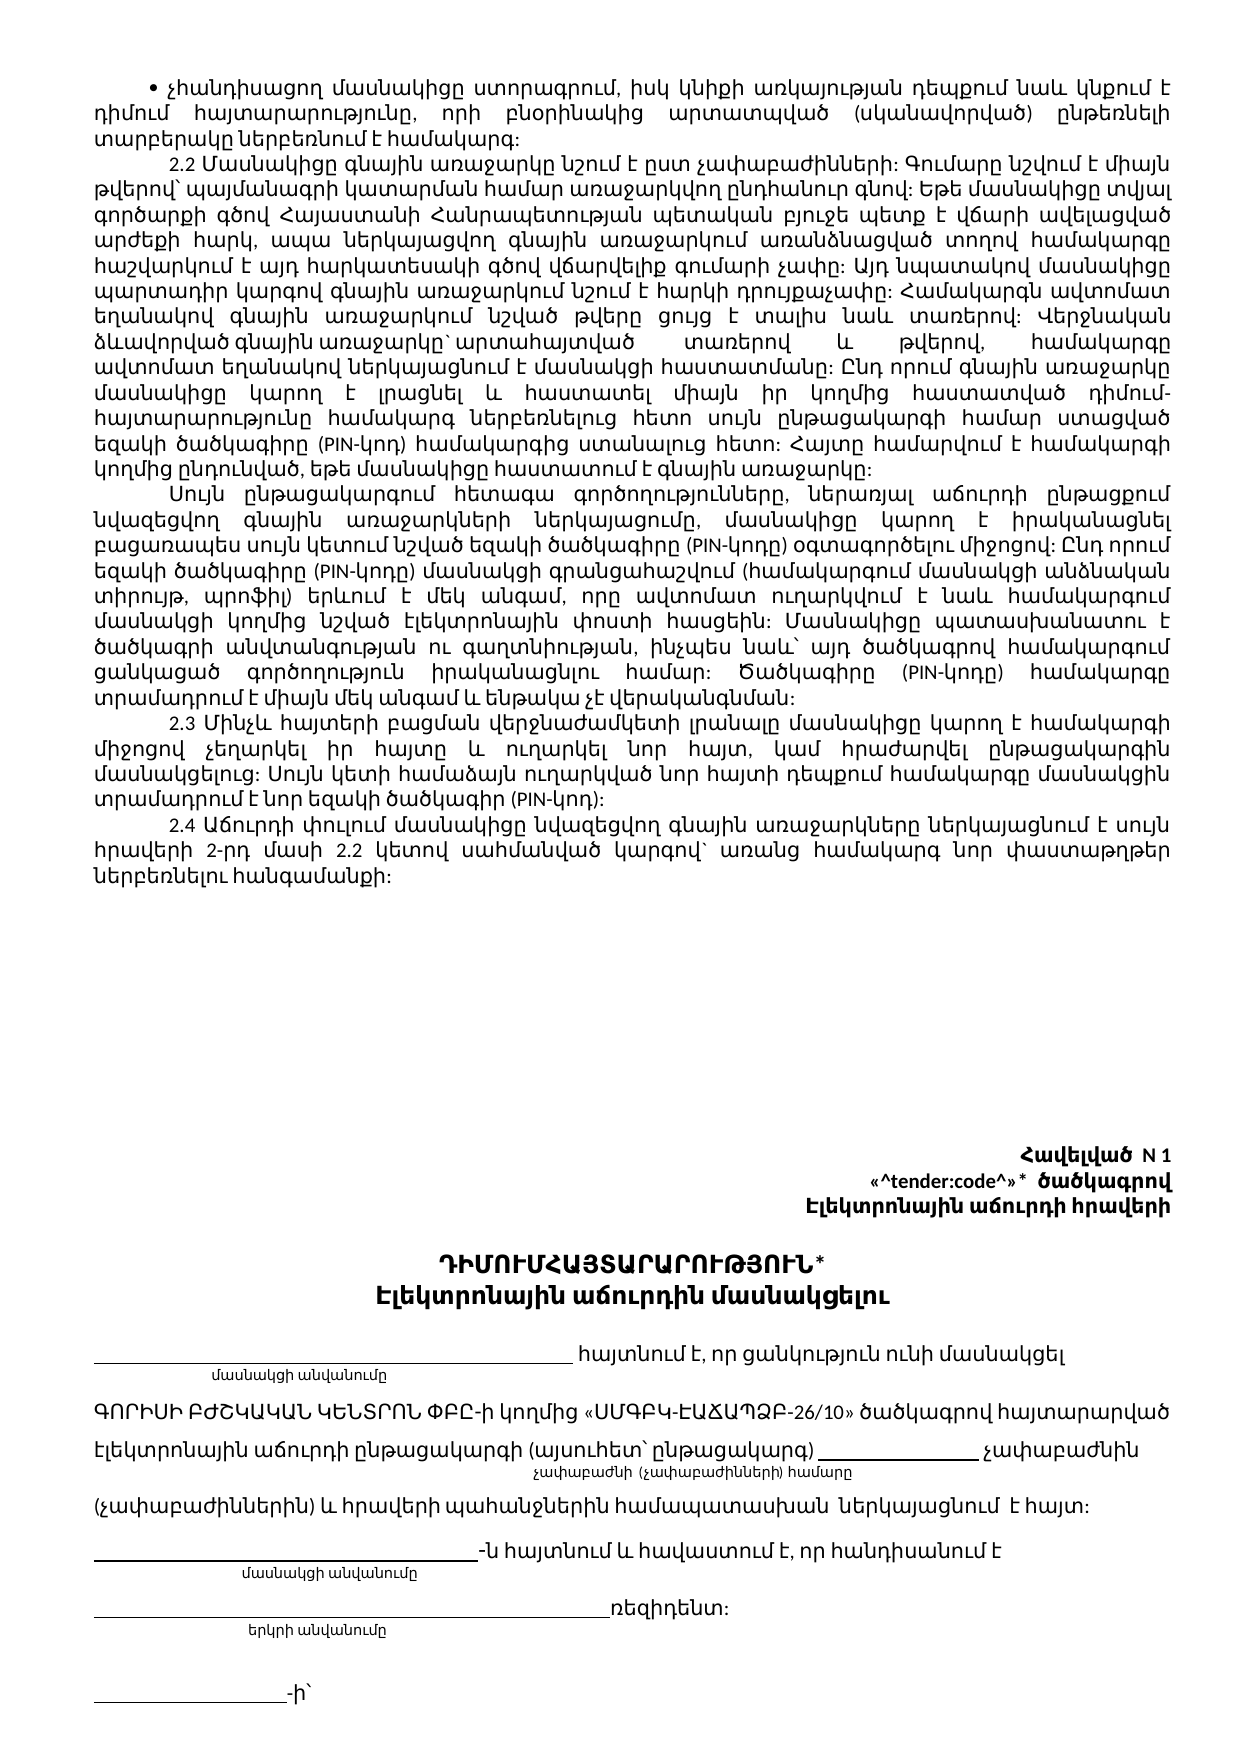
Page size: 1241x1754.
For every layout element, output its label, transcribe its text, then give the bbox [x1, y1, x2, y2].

list չհանդիսացող մասնակիցը ստորագրում, իսկ կնիքի առկայության դեպքում նաև կնքում է դիմում հայտարարությունը, որի բնօրինակից արտատպված (սկանավորված) ընթեռնելի տարբերակը ներբեռնում է համակարգ: [94, 75, 1171, 151]
text 2.2 Մասնակիցը գնային առաջարկը նշում է ըստ չափաբաժինների: Գումարը նշվում է միայն թվերով՝ պայմանագրի կատարման համար առաջարկվող ընդհանուր գնով: Եթե մասնակիցը տվյալ գործարքի գծով Հայաստանի Հանրապետության պետական բյուջե պետք է վճարի ավելացված արժեքի հարկ, ապա ներկայացվող գնային առաջարկում առանձնացված տողով համակարգը հաշվարկում է այդ հարկատեսակի գծով վճարվելիք գումարի չափը: Այդ նպատակով մասնակիցը պարտադիր կարգով գնային առաջարկում նշում է հարկի դրույքաչափը: Համակարգն ավտոմատ եղանակով գնային առաջարկում նշված թվերը ցույց է տալիս նաև տառերով: Վերջնական ձևավորված գնային առաջարկը` արտահայտված տառերով և թվերով, համակարգը ավտոմատ եղանակով ներկայացնում է մասնակցի հաստատմանը: Ընդ որում գնային առաջարկը մասնակիցը կարող է լրացնել և հաստատել միայն իր կողմից հաստատված դիմում-հայտարարությունը համակարգ ներբեռնելուց հետո սույն ընթացակարգի համար ստացված եզակի ծածկագիրը (PIN-կոդ) համակարգից ստանալուց հետո: Հայտը համարվում է համակարգի կողմից ընդունված, եթե մասնակիցը հաստատում է գնային առաջարկը: [94, 151, 1171, 482]
text էլեկտրոնային աճուրդի ընթացակարգի (այսուհետ՝ ընթացակարգ) չափաբաժնին [94, 1437, 1171, 1463]
text ԳՈՐԻՍԻ ԲԺՇԿԱԿԱՆ ԿԵՆՏՐՈՆ ՓԲԸ-ի կողմից «ՍՄԳԲԿ-ԷԱՃԱՊՁԲ-26/10» ծածկագրով հայտարարված [94, 1397, 1171, 1425]
text Սույն ընթացակարգում հետագա գործողությունները, ներառյալ աճուրդի ընթացքում նվազեցվող գնային առաջարկների ներկայացումը, մասնակիցը կարող է իրականացնել բացառապես սույն կետում նշված եզակի ծածկագիրը (PIN-կոդը) օգտագործելու միջոցով: Ընդ որում եզակի ծածկագիրը (PIN-կոդը) մասնակցի գրանցահաշվում (համակարգում մասնակցի անձնական տիրույթ, պրոֆիլ) երևում է մեկ անգամ, որը ավտոմատ ուղարկվում է նաև համակարգում մասնակցի կողմից նշված էլեկտրոնային փոստի հասցեին: Մասնակիցը պատասխանատու է ծածկագրի անվտանգության ու գաղտնիության, ինչպես նաև՝ այդ ծածկագրով համակարգում ցանկացած գործողություն իրականացնլու համար: Ծածկագիրը (PIN-կոդը) համակարգը տրամադրում է միայն մեկ անգամ և ենթակա չէ վերականգնման: [94, 482, 1171, 710]
text ռեզիդենտ: [94, 1595, 1171, 1621]
text -ն հայտնում և հավաստում է, որ հանդիսանում է [94, 1534, 1171, 1565]
text ԴԻՄՈՒՄՀԱՅՏԱՐԱՐՈՒԹՅՈՒՆ* [94, 1249, 1171, 1280]
text 2.4 Աճուրդի փուլում մասնակիցը նվազեցվող գնային առաջարկները ներկայացնում է սույն հրավերի 2-րդ մասի 2.2 կետով սահմանված կարգով` առանց համակարգ նոր փաստաթղթեր ներբեռնելու հանգամանքի: [94, 812, 1171, 888]
subtitle Էլեկտրոնային աճուրդին մասնակցելու [94, 1280, 1171, 1310]
text Էլեկտրոնային աճուրդի հրավերի [94, 1193, 1171, 1219]
text մասնակցի անվանումը [94, 1366, 1171, 1397]
text -ի՝ [94, 1680, 1171, 1705]
text չափաբաժնի (չափաբաժինների) համարը [94, 1463, 1171, 1493]
text երկրի անվանումը [94, 1621, 1171, 1651]
text 2.3 Մինչև հայտերի բացման վերջնաժամկետի լրանալը մասնակիցը կարող է համակարգի միջոցով չեղարկել իր հայտը և ուղարկել նոր հայտ, կամ հրաժարվել ընթացակարգին մասնակցելուց: Սույն կետի համաձայն ուղարկված նոր հայտի դեպքում համակարգը մասնակցին տրամադրում է նոր եզակի ծածկագիր (PIN-կոդ): [94, 710, 1171, 812]
text հայտնում է, որ ցանկություն ունի մասնակցել [94, 1341, 1171, 1366]
text «^tender:code^»* ծածկագրով [94, 1168, 1171, 1193]
text մասնակցի անվանումը [94, 1565, 1171, 1595]
text Հավելված N 1 [94, 1142, 1171, 1168]
text (չափաբաժիններին) և հրավերի պահանջներին համապատասխան ներկայացնում է հայտ: [94, 1493, 1171, 1519]
